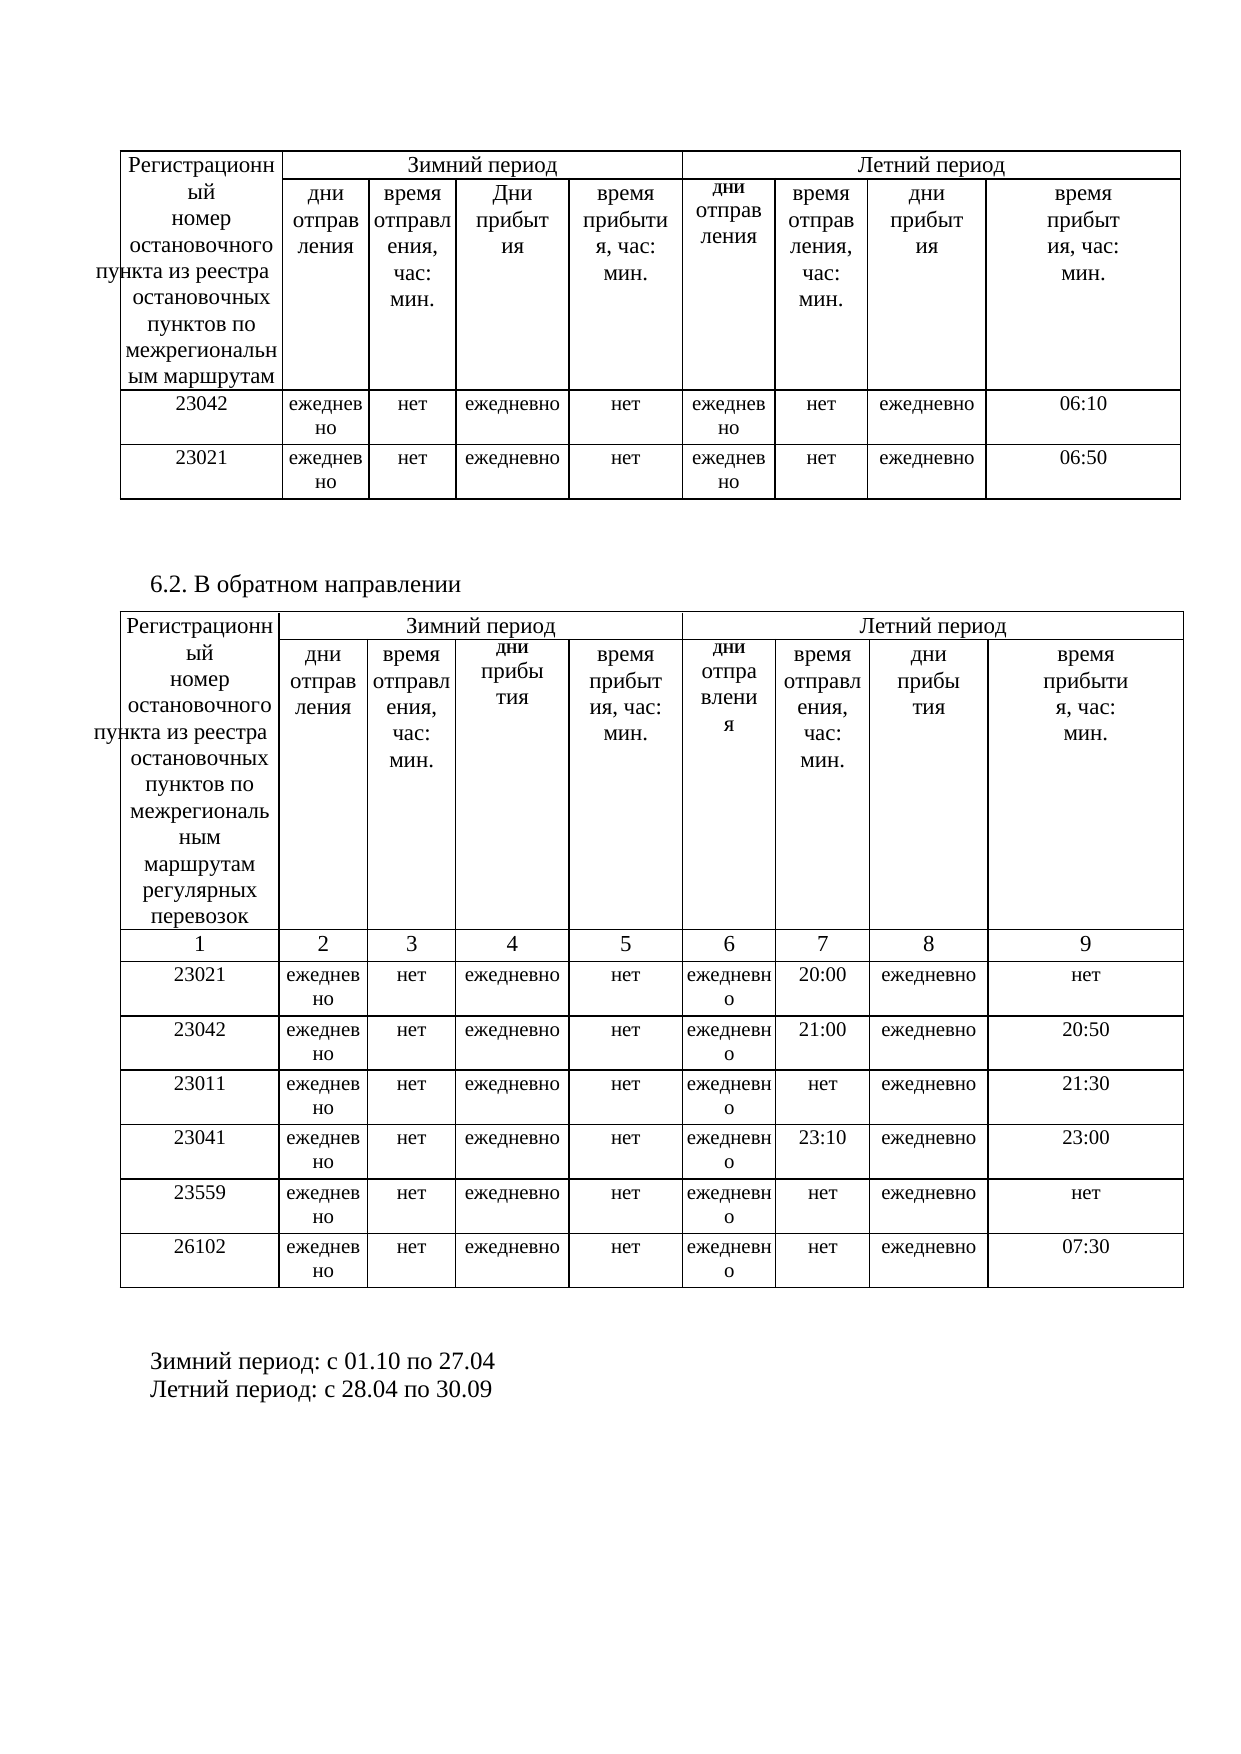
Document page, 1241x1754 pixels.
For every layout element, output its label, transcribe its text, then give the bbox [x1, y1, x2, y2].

table_cell нет [368, 1125, 455, 1178]
table_cell ежедневно [683, 1017, 775, 1069]
text Зимний период: с 01.10 по 27.04 [150, 1346, 1090, 1374]
table_cell ежедневно [280, 1234, 367, 1287]
table_cell время отправл ения, час: мин. [368, 640, 455, 929]
table_cell нет [776, 1234, 869, 1287]
table_cell нет [368, 1180, 455, 1232]
table_cell 23021 [121, 962, 278, 1015]
table_cell дни прибы тия [870, 640, 987, 929]
table_cell нет [368, 962, 455, 1015]
table_cell ежедневно [280, 1017, 367, 1069]
table_cell 2 [280, 930, 367, 961]
table_cell ежедневно [683, 445, 774, 498]
table_cell нет [570, 1071, 682, 1124]
table_cell ежедневно [283, 391, 368, 444]
table_cell ежедневно [870, 1180, 987, 1232]
table_cell ежедневно [683, 391, 774, 444]
table_cell ежедневно [283, 445, 368, 498]
table_cell нет [989, 1180, 1183, 1232]
table_cell время прибыти я, час: мин. [570, 180, 682, 389]
table_cell 20:00 [776, 962, 869, 1015]
table_cell 23011 [121, 1071, 278, 1124]
table_cell ежедневно [280, 1125, 367, 1178]
table_cell нет [570, 962, 682, 1015]
table_cell ежедневно [683, 962, 775, 1015]
table_cell 23559 [121, 1180, 278, 1232]
table_header Зимний период [283, 152, 682, 178]
text Летний период: с 28.04 по 30.09 [150, 1374, 1090, 1403]
table_cell нет [570, 391, 682, 444]
table_cell ежедневно [456, 1234, 568, 1287]
table_cell ежедневно [870, 1017, 987, 1069]
table_header Летний период [683, 152, 1180, 178]
table_cell ежедневно [870, 1125, 987, 1178]
table_cell ежедневно [870, 962, 987, 1015]
table_cell ежедневно [456, 962, 568, 1015]
table_cell 6 [683, 930, 775, 961]
table_cell 23042 [121, 1017, 278, 1069]
table_cell 07:30 [989, 1234, 1183, 1287]
table_cell нет [368, 1234, 455, 1287]
table_cell ежедневно [683, 1234, 775, 1287]
table_cell 5 [570, 930, 682, 961]
table_cell 4 [456, 930, 568, 961]
table_cell 06:50 [987, 445, 1180, 498]
table_header Регистрационный номер остановочного пункта из реестра остановочных пунктов по межрегиональным маршрутам регулярных перевозок [121, 612, 279, 929]
table_cell нет [776, 1071, 869, 1124]
table_cell 21:30 [989, 1071, 1183, 1124]
table_header Летний период [683, 612, 1183, 639]
table_cell нет [368, 1071, 455, 1124]
table_cell 26102 [121, 1234, 278, 1287]
table_cell время отправл ения, час: мин. [776, 640, 869, 929]
table_cell время прибыти я, час: мин. [989, 640, 1183, 929]
table_cell 1 [121, 930, 278, 961]
table_cell ежедневно [280, 962, 367, 1015]
table_cell 06:10 [987, 391, 1180, 444]
table_cell Дни прибыт ия [457, 180, 568, 389]
table_cell нет [368, 1017, 455, 1069]
table_cell 23021 [121, 445, 282, 498]
table_cell нет [570, 1234, 682, 1287]
table_cell ежедневно [457, 445, 568, 498]
table_cell 23:00 [989, 1125, 1183, 1178]
table_cell 20:50 [989, 1017, 1183, 1069]
table_cell ДНИ отпра влени я [683, 640, 775, 929]
table_cell 23042 [121, 391, 282, 444]
table_cell 7 [776, 930, 869, 961]
table_cell ежедневно [868, 391, 985, 444]
table_cell нет [776, 391, 867, 444]
table_cell нет [776, 1180, 869, 1232]
table_cell ежедневно [280, 1180, 367, 1232]
table_cell ежедневно [457, 391, 568, 444]
table_cell ежедневно [870, 1071, 987, 1124]
table_cell 21:00 [776, 1017, 869, 1069]
table_cell дни прибыт ия [868, 180, 985, 389]
table_cell 8 [870, 930, 987, 961]
table_cell 3 [368, 930, 455, 961]
table_cell ежедневно [280, 1071, 367, 1124]
table_cell ежедневно [683, 1125, 775, 1178]
table_cell нет [370, 445, 455, 498]
table_cell 9 [989, 930, 1183, 961]
table_cell ДНИ отправ ления [683, 180, 774, 389]
table_cell время отправ ления, час: мин. [776, 180, 867, 389]
table_cell нет [570, 1017, 682, 1069]
table_cell нет [370, 391, 455, 444]
table_cell время отправл ения, час: мин. [370, 180, 455, 389]
table_cell ДНИ прибы тия [456, 640, 568, 929]
table_cell ежедневно [456, 1180, 568, 1232]
table_cell ежедневно [683, 1180, 775, 1232]
table_cell нет [570, 445, 682, 498]
table_cell ежедневно [456, 1017, 568, 1069]
table_cell время прибыт ия, час: мин. [570, 640, 682, 929]
table_cell ежедневно [456, 1125, 568, 1178]
table_cell 23:10 [776, 1125, 869, 1178]
table_cell ежедневно [870, 1234, 987, 1287]
table_cell дни отправ ления [283, 180, 368, 389]
table_cell время прибыт ия, час: мин. [987, 180, 1180, 389]
table_cell нет [989, 962, 1183, 1015]
table_cell дни отправ ления [280, 640, 367, 929]
table_header Регистрационный номер остановочного пункта из реестра остановочных пунктов по межрегиональным маршрутам регулярных перевозок [121, 152, 282, 389]
table_cell нет [776, 445, 867, 498]
table_header Зимний период [280, 612, 682, 639]
table_cell ежедневно [456, 1071, 568, 1124]
table_cell ежедневно [868, 445, 985, 498]
table_cell ежедневно [683, 1071, 775, 1124]
table_cell 23041 [121, 1125, 278, 1178]
table_cell нет [570, 1180, 682, 1232]
text 6.2. В обратном направлении [150, 569, 1090, 598]
table_cell нет [570, 1125, 682, 1178]
